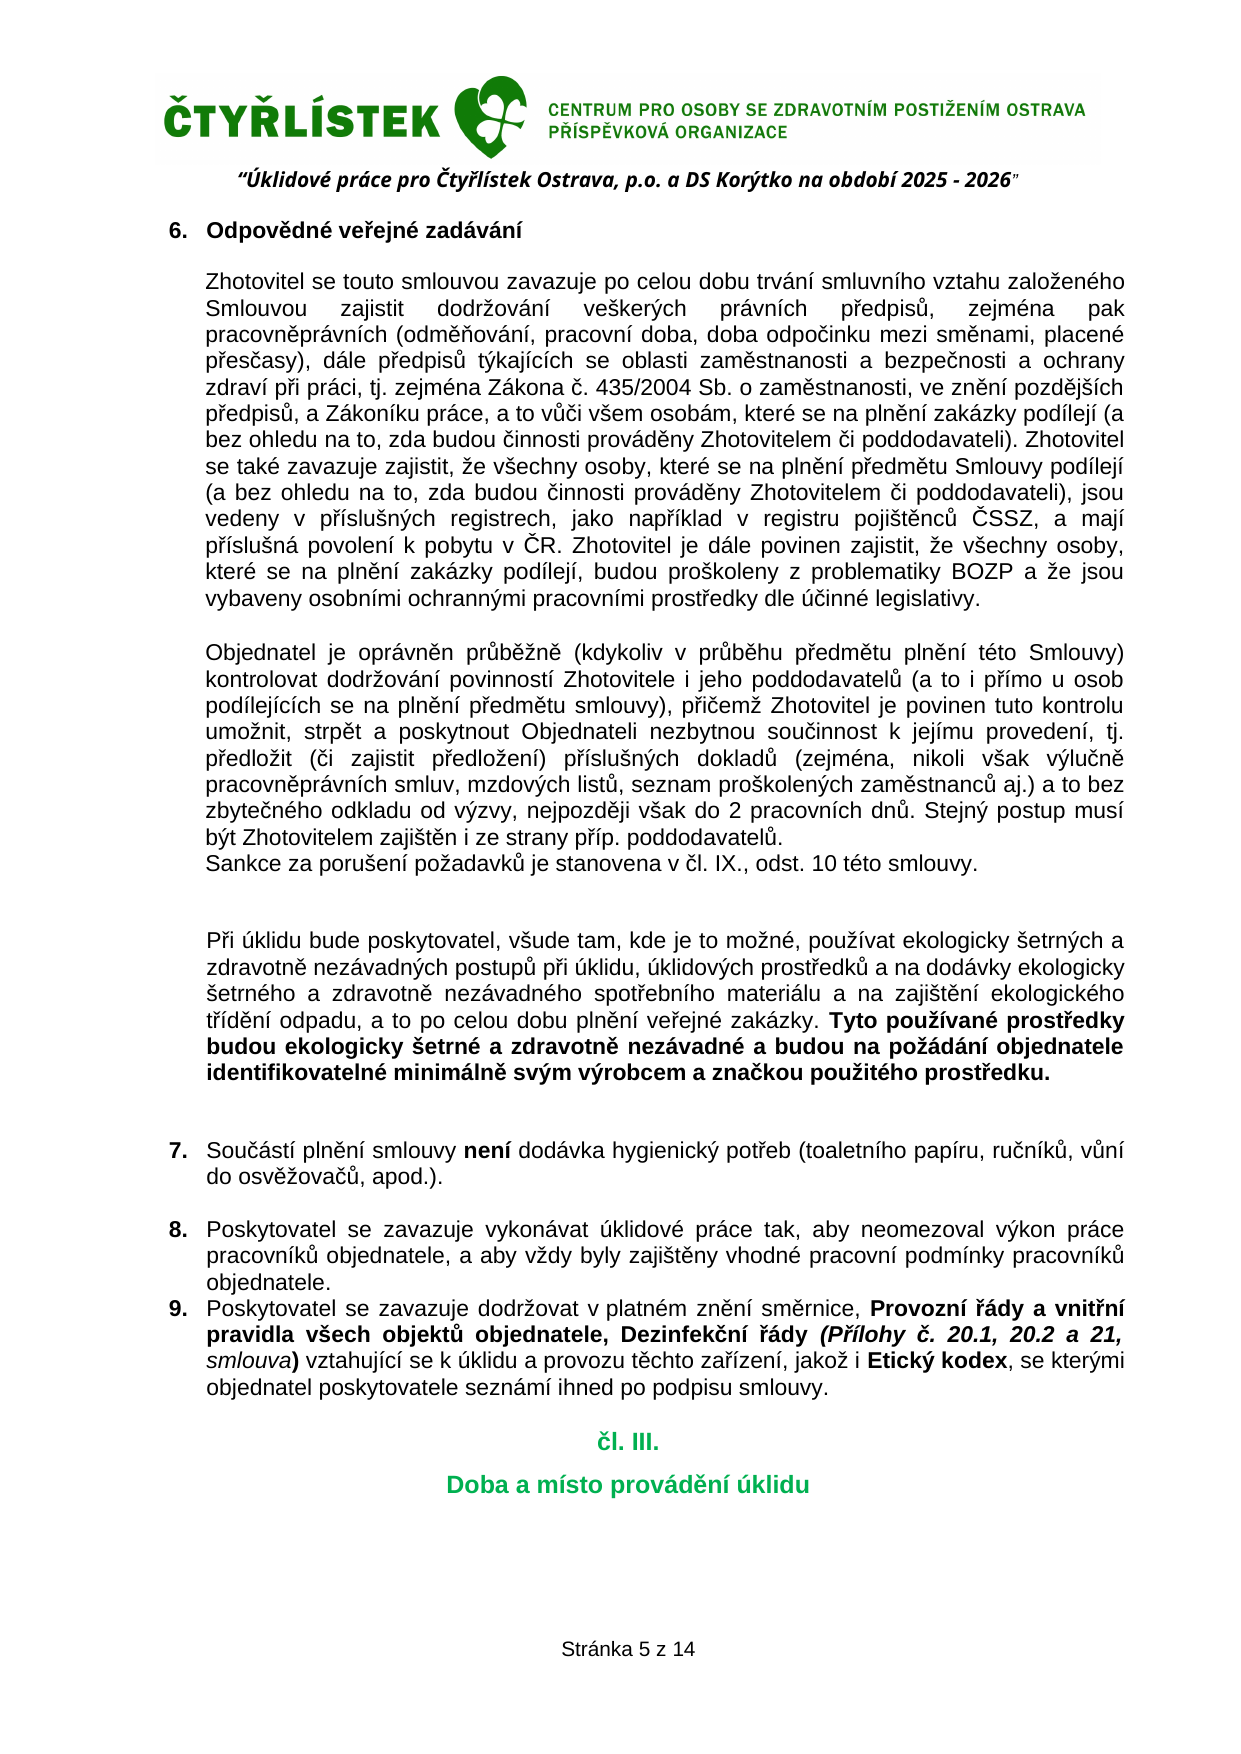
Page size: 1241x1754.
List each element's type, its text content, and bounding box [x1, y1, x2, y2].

list Poskytovatel se zavazuje dodržovat v platném znění směrnice, Provozní řády a vnitřní pravidla všech objektů objednatele, Dezinfekční řády (Přílohy č. 20.1, 20.2 a 21, smlouva) vztahující se k úklidu a provozu těchto zařízení, jakož i Etický kodex, se kterými objednatel poskytovatele seznámí ihned po podpisu smlouvy. [169, 1295, 1125, 1400]
picture [155, 73, 1101, 165]
list Poskytovatel se zavazuje vykonávat úklidové práce tak, aby neomezoval výkon práce pracovníků objednatele, a aby vždy byly zajištěny vhodné pracovní podmínky pracovníků objednatele. [169, 1216, 1125, 1295]
text čl. III. [131, 1427, 1125, 1455]
list Součástí plnění smlouvy není dodávka hygienický potřeb (toaletního papíru, ručníků, vůní do osvěžovačů, apod.). [169, 1137, 1125, 1189]
text Při úklidu bude poskytovatel, všude tam, kde je to možné, používat ekologicky šetrných a zdravotně nezávadných postupů při úklidu, úklidových prostředků a na dodávky ekologicky šetrného a zdravotně nezávadného spotřebního materiálu a na zajištění ekologického třídění odpadu, a to po celou dobu plnění veřejné zakázky. Tyto používané prostředky budou ekologicky šetrné a zdravotně nezávadné a budou na požádání objednatele identifikovatelné minimálně svým výrobcem a značkou použitého prostředku. [206, 927, 1125, 1086]
list Odpovědné veřejné zadávání [169, 217, 1125, 243]
text Objednatel je oprávněn průběžně (kdykoliv v průběhu předmětu plnění této Smlouvy) kontrolovat dodržování povinností Zhotovitele i jeho poddodavatelů (a to i přímo u osob podílejících se na plnění předmětu smlouvy), přičemž Zhotovitel je povinen tuto kontrolu umožnit, strpět a poskytnout Objednateli nezbytnou součinnost k jejímu provedení, tj. předložit (či zajistit předložení) příslušných dokladů (zejména, nikoli však výlučně pracovněprávních smluv, mzdových listů, seznam proškolených zaměstnanců aj.) a to bez zbytečného odkladu od výzvy, nejpozději však do 2 pracovních dnů. Stejný postup musí být Zhotovitelem zajištěn i ze strany příp. poddodavatelů. [205, 639, 1125, 850]
text Sankce za porušení požadavků je stanovena v čl. IX., odst. 10 této smlouvy. [205, 850, 1125, 876]
text Doba a místo provádění úklidu [131, 1470, 1125, 1498]
text Zhotovitel se touto smlouvou zavazuje po celou dobu trvání smluvního vztahu založeného Smlouvou zajistit dodržování veškerých právních předpisů, zejména pak pracovněprávních (odměňování, pracovní doba, doba odpočinku mezi směnami, placené přesčasy), dále předpisů týkajících se oblasti zaměstnanosti a bezpečnosti a ochrany zdraví při práci, tj. zejména Zákona č. 435/2004 Sb. o zaměstnanosti, ve znění pozdějších předpisů, a Zákoníku práce, a to vůči všem osobám, které se na plnění zakázky podílejí (a bez ohledu na to, zda budou činnosti prováděny Zhotovitelem či poddodavateli). Zhotovitel se také zavazuje zajistit, že všechny osoby, které se na plnění předmětu Smlouvy podílejí (a bez ohledu na to, zda budou činnosti prováděny Zhotovitelem či poddodavateli), jsou vedeny v příslušných registrech, jako například v registru pojištěnců ČSSZ, a mají příslušná povolení k pobytu v ČR. Zhotovitel je dále povinen zajistit, že všechny osoby, které se na plnění zakázky podílejí, budou proškoleny z problematiky BOZP a že jsou vybaveny osobními ochrannými pracovními prostředky dle účinné legislativy. [205, 268, 1125, 611]
